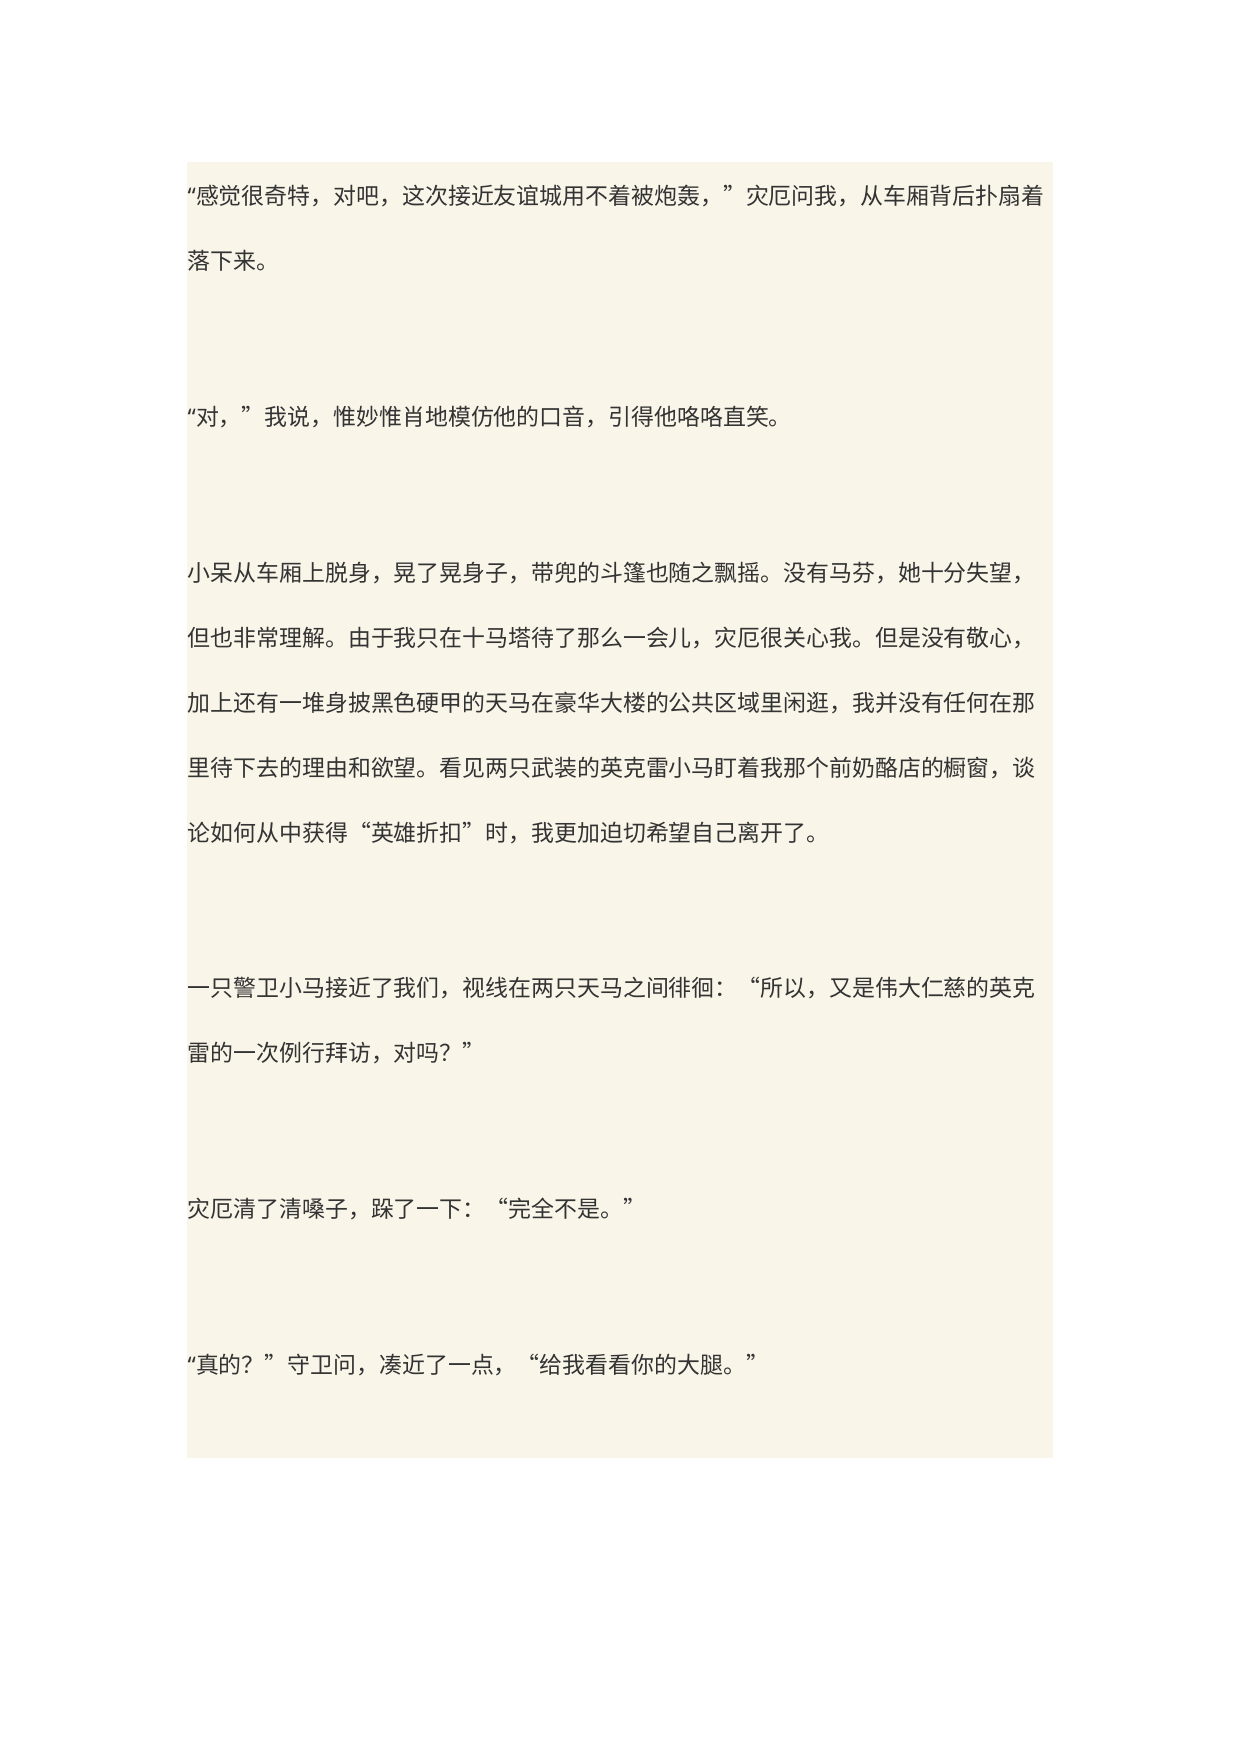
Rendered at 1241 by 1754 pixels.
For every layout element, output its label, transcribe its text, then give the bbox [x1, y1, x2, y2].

text 一只警卫小马接近了我们，视线在两只天马之间徘徊：“所以，又是伟大仁慈的英克雷的一次例行拜访，对吗？” [187, 954, 1053, 1084]
text “感觉很奇特，对吧，这次接近友谊城用不着被炮轰，”灾厄问我，从车厢背后扑扇着落下来。 [187, 162, 1053, 292]
text “对，”我说，惟妙惟肖地模仿他的口音，引得他咯咯直笑。 [187, 383, 1053, 448]
text “真的？”守卫问，凑近了一点，“给我看看你的大腿。” [187, 1331, 1053, 1396]
text 小呆从车厢上脱身，晃了晃身子，带兜的斗篷也随之飘摇。没有马芬，她十分失望，但也非常理解。由于我只在十马塔待了那么一会儿，灾厄很关心我。但是没有敬心，加上还有一堆身披黑色硬甲的天马在豪华大楼的公共区域里闲逛，我并没有任何在那里待下去的理由和欲望。看见两只武装的英克雷小马盯着我那个前奶酪店的橱窗，谈论如何从中获得“英雄折扣”时，我更加迫切希望自己离开了。 [187, 539, 1053, 864]
text 灾厄清了清嗓子，跺了一下：“完全不是。” [187, 1175, 1053, 1240]
